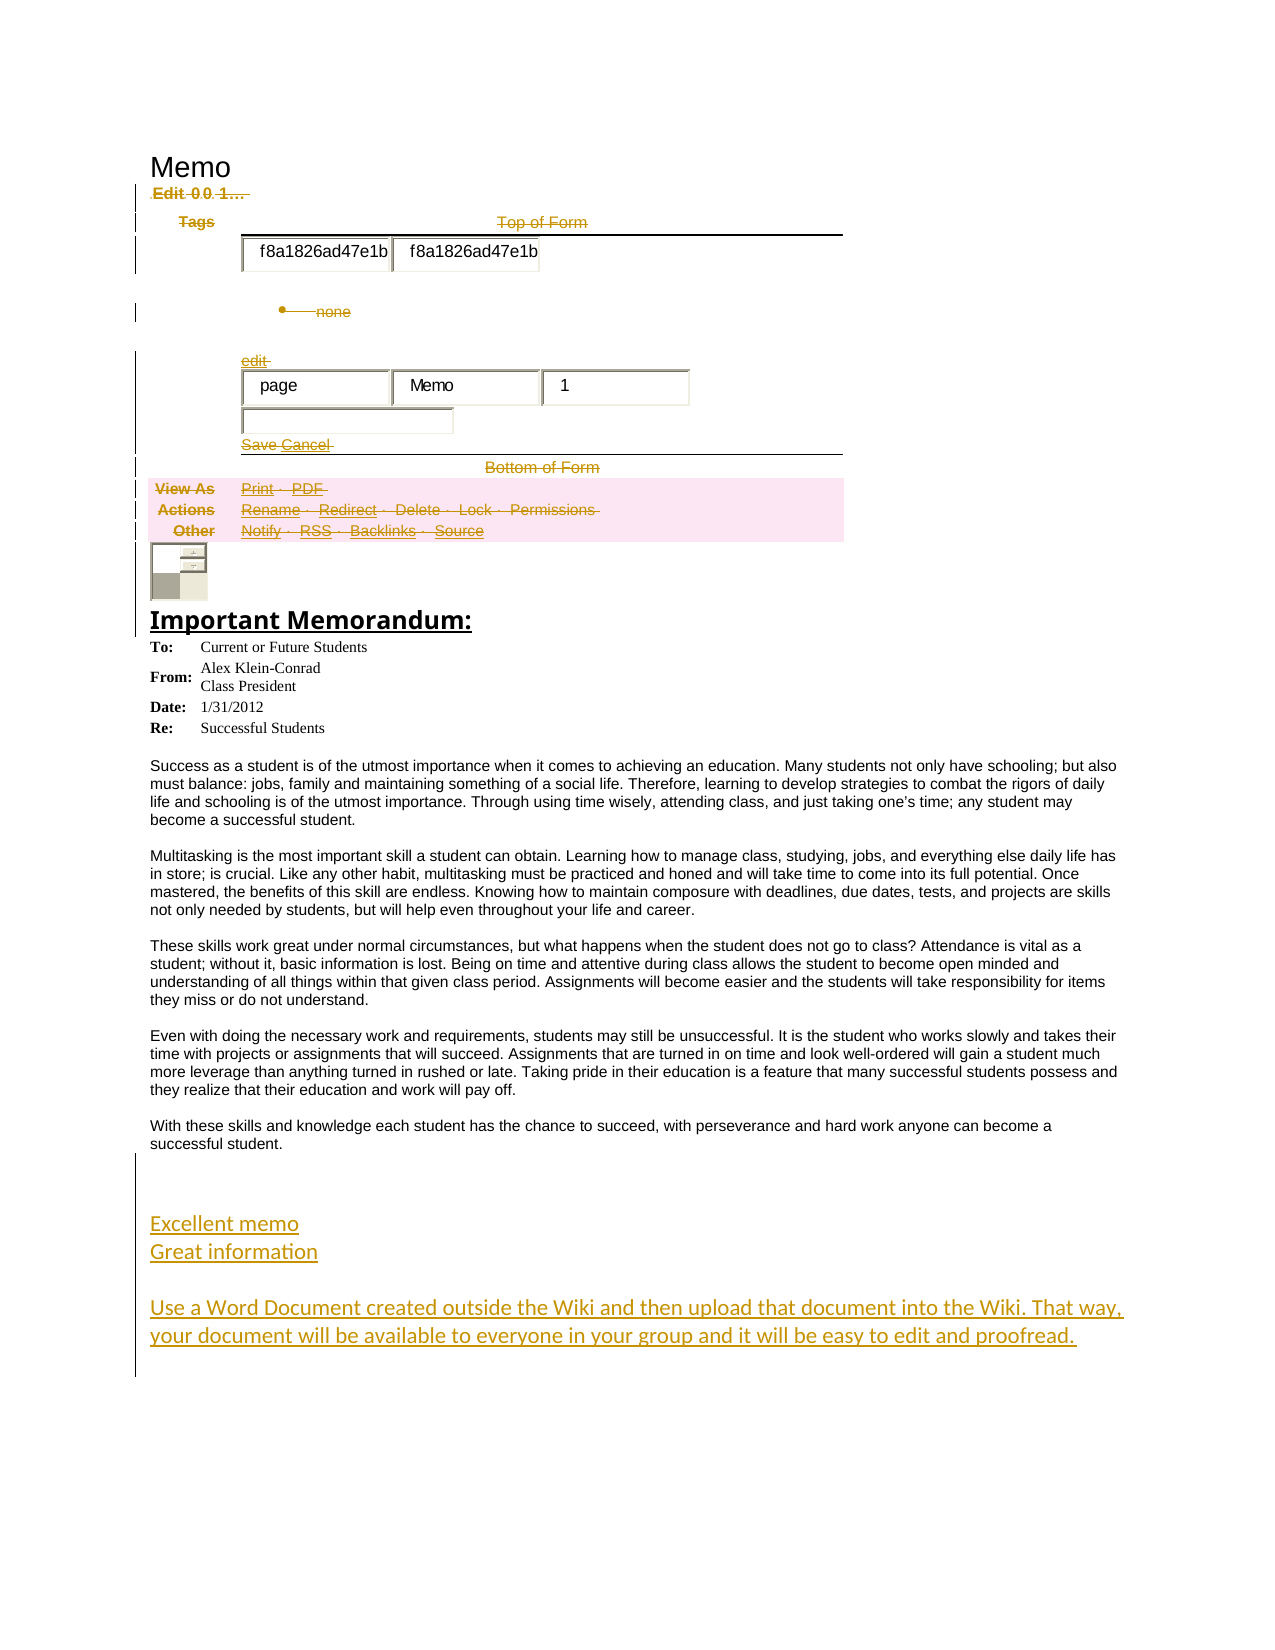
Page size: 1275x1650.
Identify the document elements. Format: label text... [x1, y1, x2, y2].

table_header To: [149, 637, 199, 658]
text Memo [150, 150, 1125, 183]
table_header [149, 212, 239, 478]
table_header [240, 212, 844, 478]
table_cell 1/31/2012 [199, 697, 374, 718]
text Important Memorandum: [150, 602, 1125, 637]
table_header Current or Future Students [199, 637, 374, 658]
table_cell Date: [149, 697, 199, 718]
table_cell Re: [149, 718, 199, 739]
table_cell From: [149, 658, 199, 697]
table_cell Alex Klein-Conrad Class President [199, 658, 374, 697]
text Success as a student is of the utmost importance when it comes to achieving an education. Many students not only have schooling; but also must balance: jobs, family and maintaining something of a social life. Therefore, learning to develop strategies to combat the rigors of daily life and schooling is of the utmost importance. Through using time wisely, attending class, and just taking one’s time; any student may become a successful student. Multitasking is the most important skill a student can obtain. Learning how to manage class, studying, jobs, and everything else daily life has in store; is crucial. Like any other habit, multitasking must be practiced and honed and will take time to come into its full potential. Once mastered, the benefits of this skill are endless. Knowing how to maintain composure with deadlines, due dates, tests, and projects are skills not only needed by students, but will help even throughout your life and career. These skills work great under normal circumstances, but what happens when the student does not go to class? Attendance is vital as a student; without it, basic information is lost. Being on time and attentive during class allows the student to become open minded and understanding of all things within that given class period. Assignments will become easier and the students will take responsibility for items they miss or do not understand. Even with doing the necessary work and requirements, students may still be unsuccessful. It is the student who works slowly and takes their time with projects or assignments that will succeed. Assignments that are turned in on time and look well-ordered will gain a student much more leverage than anything turned in rushed or late. Taking pride in their education is a feature that many successful students possess and they realize that their education and work will pay off. With these skills and knowledge each student has the chance to succeed, with perseverance and hard work anyone can become a successful student. [150, 739, 1125, 1153]
table_cell Successful Students [199, 718, 374, 739]
